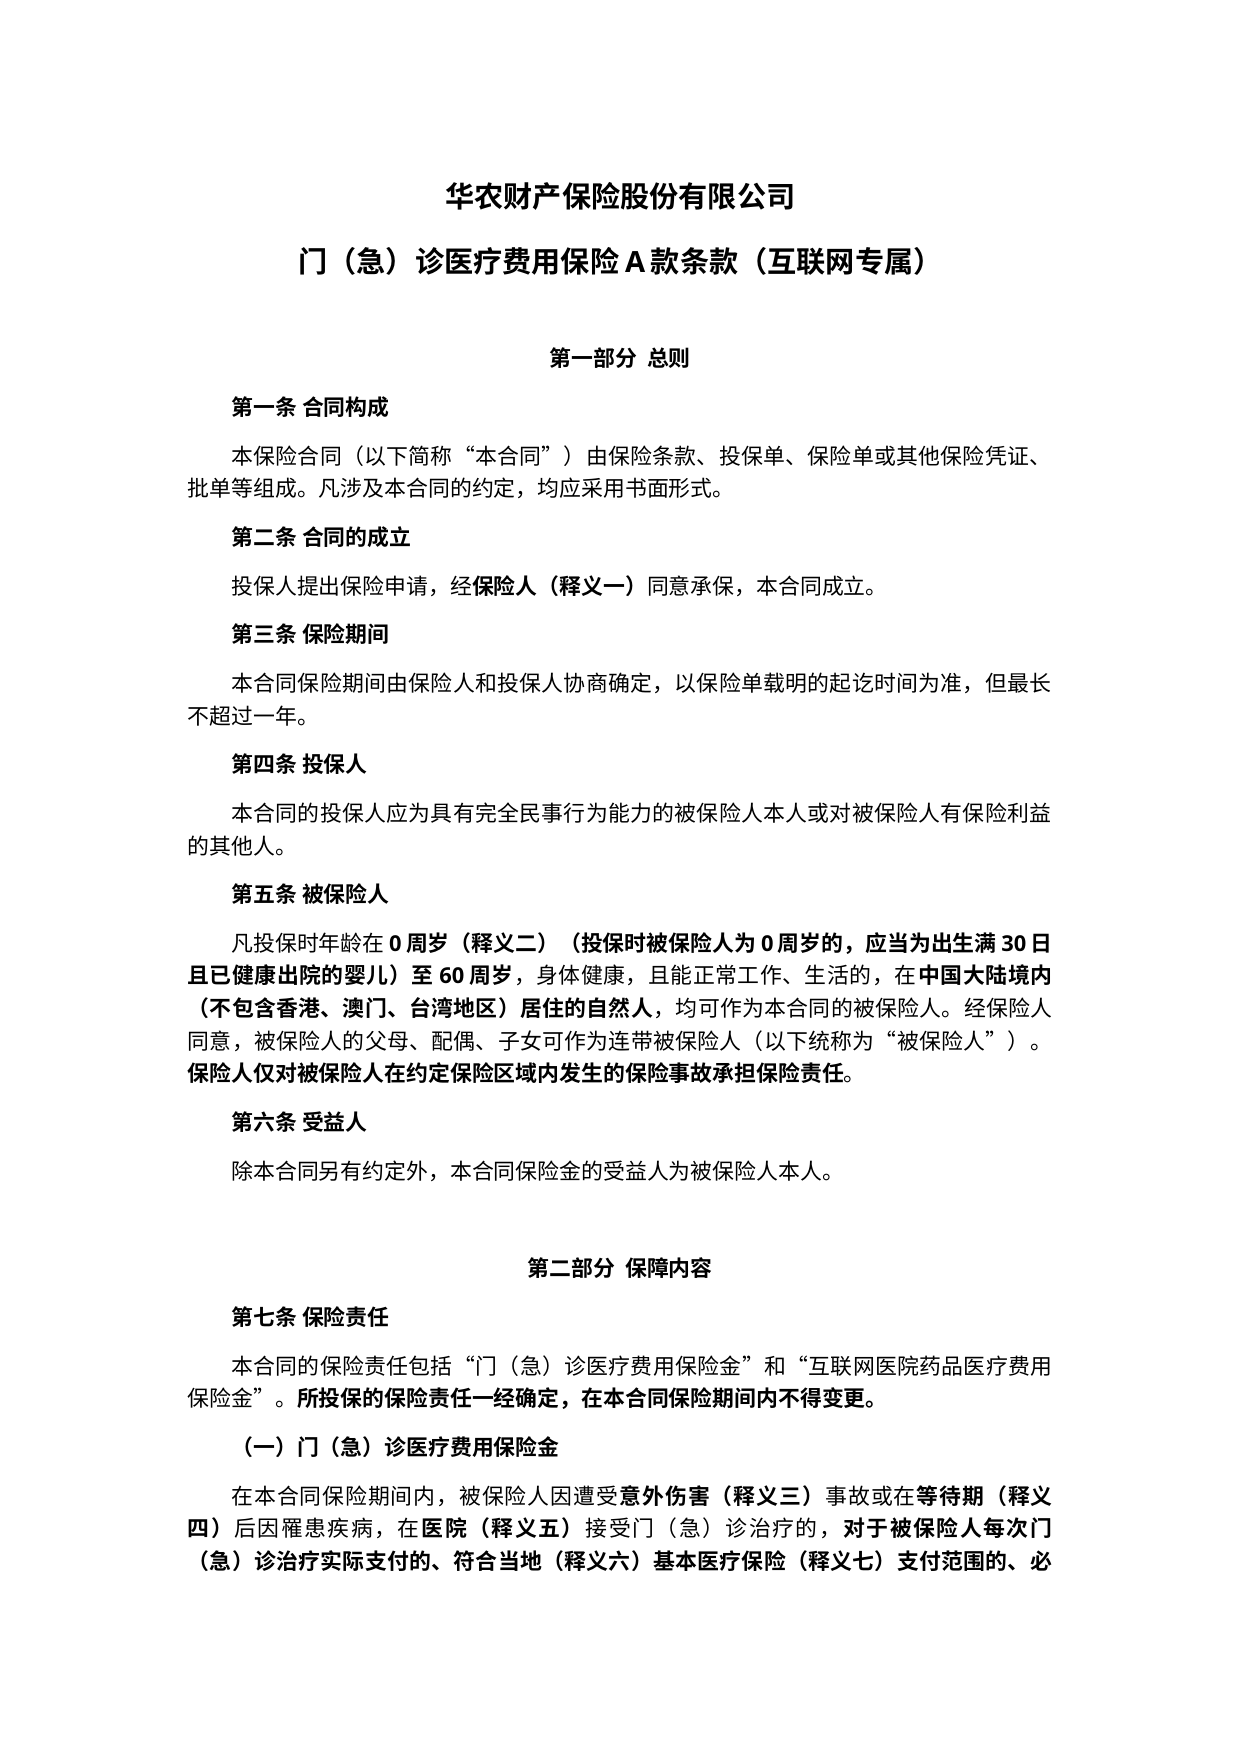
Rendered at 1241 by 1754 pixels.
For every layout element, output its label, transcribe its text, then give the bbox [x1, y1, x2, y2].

text 本合同保险期间由保险人和投保人协商确定，以保险单载明的起讫时间为准，但最长不超过一年。 [187, 666, 1053, 731]
list 合同构成 [187, 389, 1053, 422]
text 华农财产保险股份有限公司 [187, 162, 1053, 227]
text 本合同的投保人应为具有完全民事行为能力的被保险人本人或对被保险人有保险利益的其他人。 [187, 796, 1053, 861]
text 第二部分 保障内容 [187, 1251, 1053, 1283]
text 凡投保时年龄在0周岁（释义二）（投保时被保险人为0周岁的，应当为出生满30日且已健康出院的婴儿）至60周岁，身体健康，且能正常工作、生活的，在中国大陆境内（不包含香港、澳门、台湾地区）居住的自然人，均可作为本合同的被保险人。经保险人同意，被保险人的父母、配偶、子女可作为连带被保险人（以下统称为“被保险人”）。保险人仅对被保险人在约定保险区域内发生的保险事故承担保险责任。 [187, 926, 1053, 1088]
text 投保人提出保险申请，经保险人（释义一）同意承保，本合同成立。 [231, 568, 1053, 601]
text 本保险合同（以下简称“本合同”）由保险条款、投保单、保险单或其他保险凭证、批单等组成。凡涉及本合同的约定，均应采用书面形式。 [187, 438, 1053, 503]
text （一）门（急）诊医疗费用保险金 [187, 1429, 1053, 1462]
list 第七条 保险责任 [187, 1299, 1053, 1332]
list 保险期间 [187, 617, 1053, 649]
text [187, 1478, 1053, 1576]
list 受益人 [187, 1104, 1053, 1137]
list 投保人 [187, 747, 1053, 779]
text 除本合同另有约定外，本合同保险金的受益人为被保险人本人。 [187, 1153, 1053, 1186]
list 被保险人 [187, 877, 1053, 909]
text 门（急）诊医疗费用保险A款条款（互联网专属） [187, 227, 1053, 292]
text 本合同的保险责任包括“门（急）诊医疗费用保险金”和“互联网医院药品医疗费用保险金”。所投保的保险责任一经确定，在本合同保险期间内不得变更。 [187, 1348, 1053, 1413]
list 合同的成立 [187, 519, 1053, 552]
text 第一部分 总则 [187, 341, 1053, 373]
